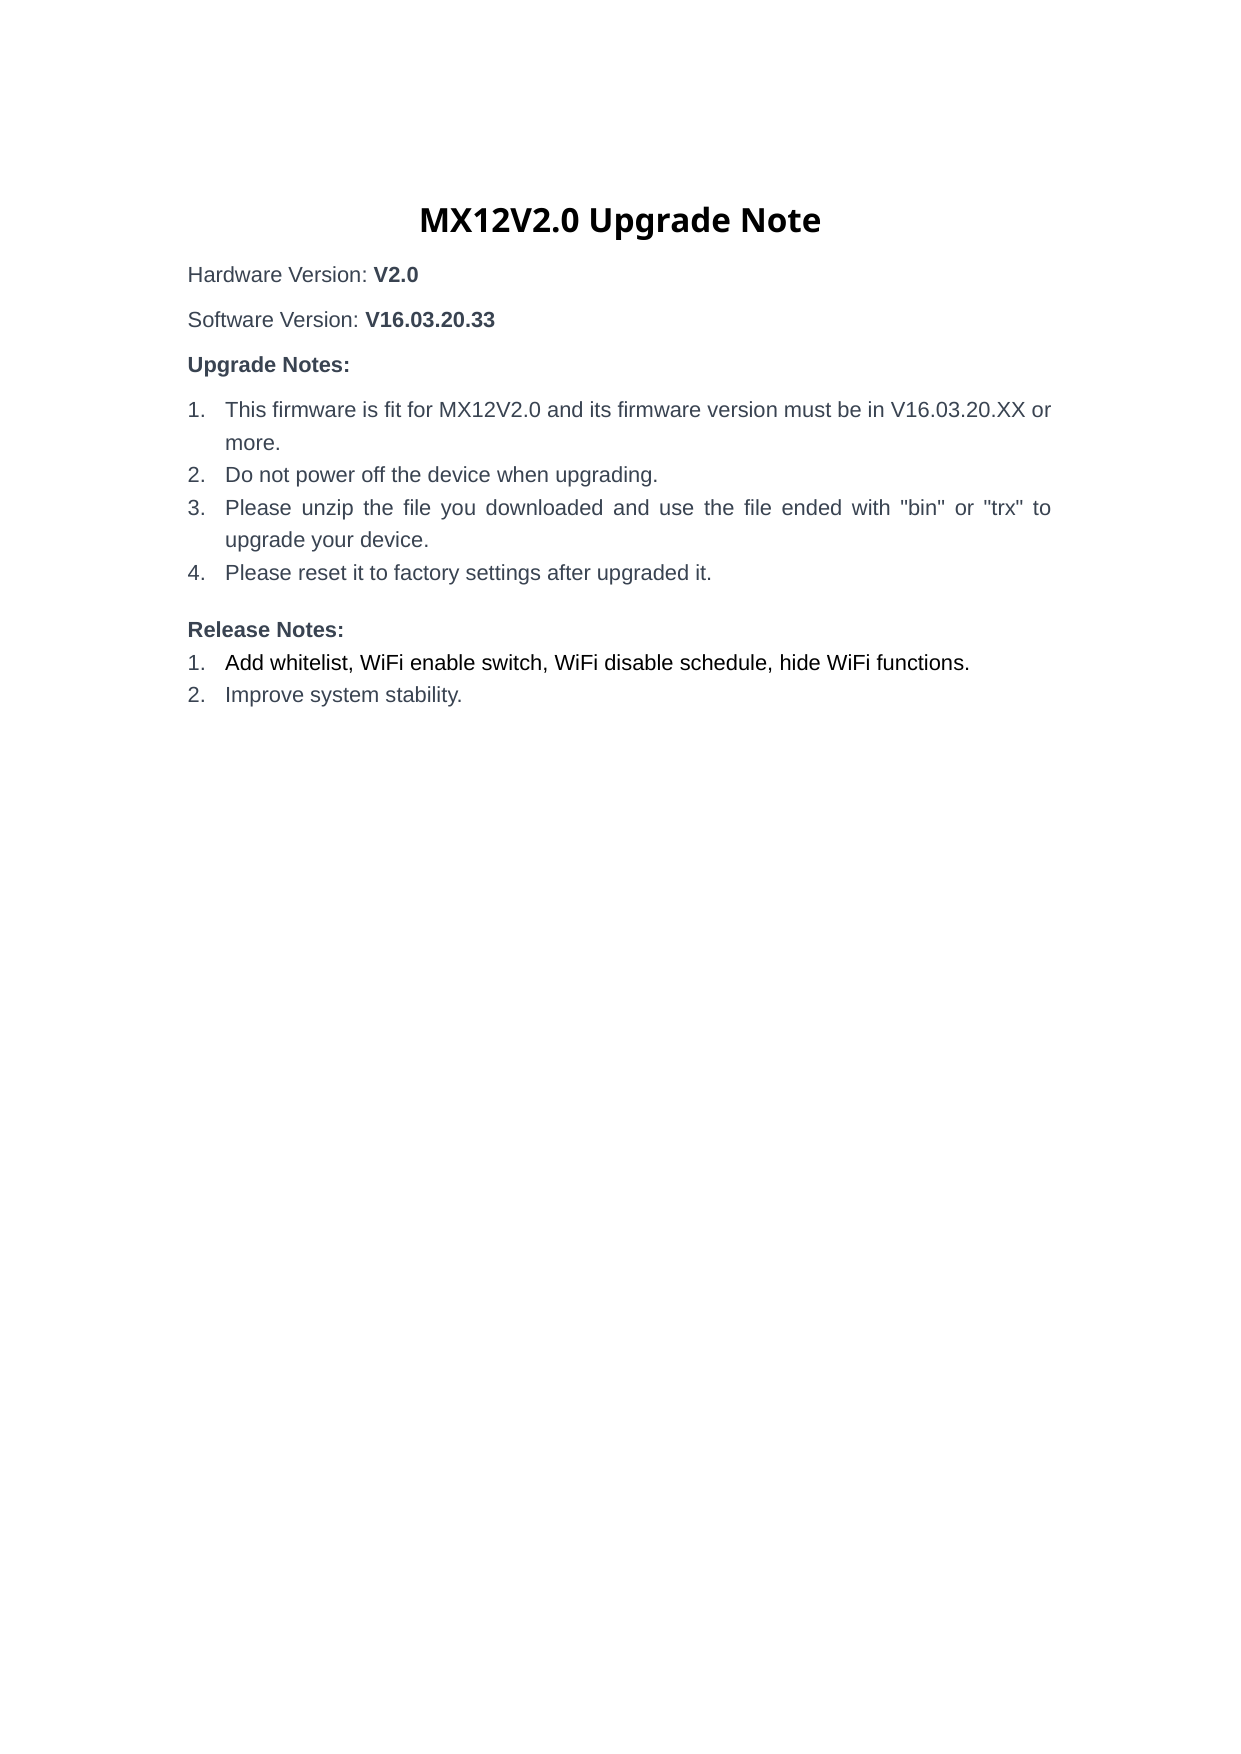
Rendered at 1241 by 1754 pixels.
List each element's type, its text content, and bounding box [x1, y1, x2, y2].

text Release Notes: [187, 613, 1053, 646]
list Improve system stability. [187, 678, 1053, 711]
text Upgrade Notes: [187, 348, 1053, 381]
list This firmware is fit for MX12V2.0 and its firmware version must be in V16.03.20.XX or more. [187, 393, 1053, 458]
text Software Version: V16.03.20.33 [187, 303, 1053, 336]
list Add whitelist, WiFi enable switch, WiFi disable schedule, hide WiFi functions. [187, 646, 1053, 678]
list Please reset it to factory settings after upgraded it. [187, 556, 1053, 588]
title MX12V2.0 Upgrade Note [187, 187, 1053, 252]
list Please unzip the file you downloaded and use the file ended with "bin" or "trx" to upgrade your device. [187, 491, 1053, 556]
text Hardware Version: V2.0 [187, 258, 1053, 291]
list Do not power off the device when upgrading. [187, 458, 1053, 491]
